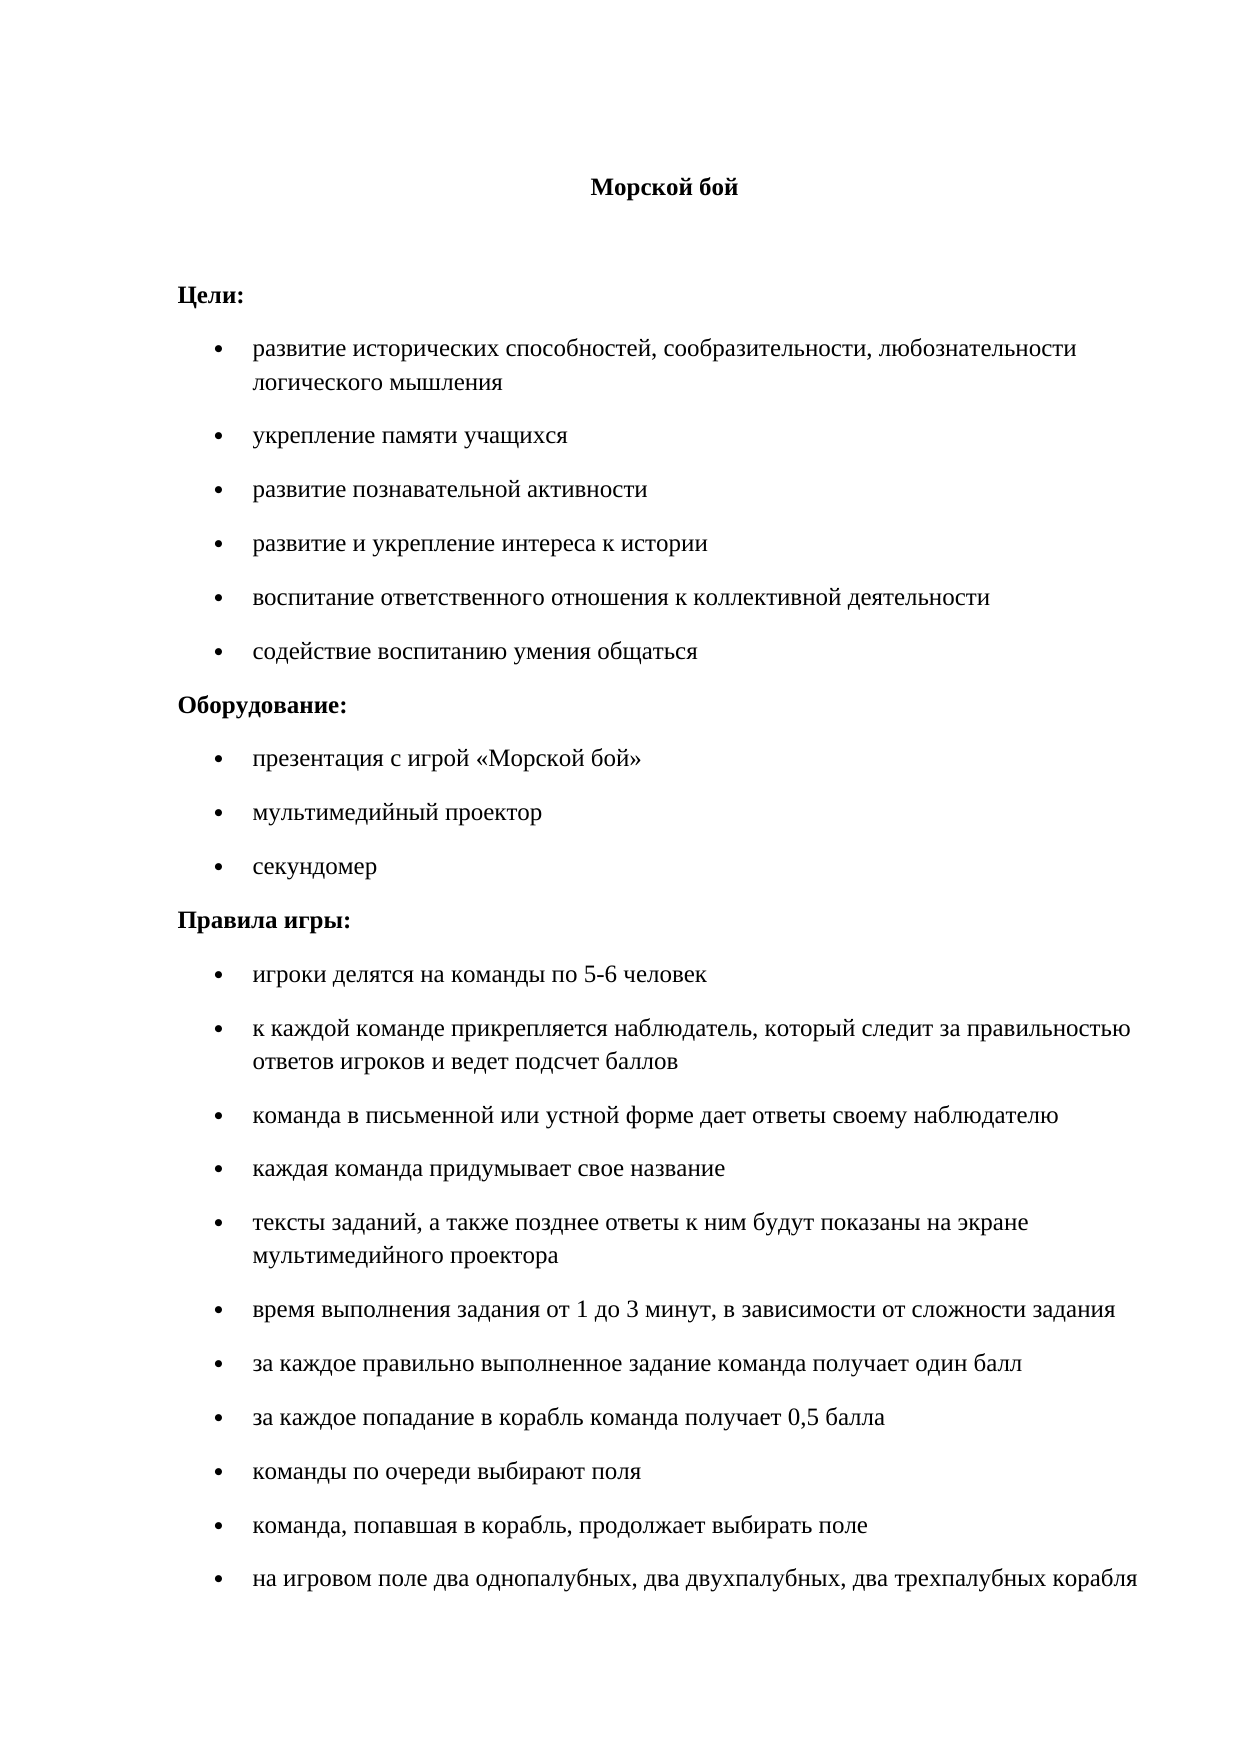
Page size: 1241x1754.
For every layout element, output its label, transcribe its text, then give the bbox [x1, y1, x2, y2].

list развитие познавательной активности [215, 474, 1152, 503]
list за каждое попадание в корабль команда получает 0,5 балла [215, 1402, 1152, 1431]
list секундомер [215, 851, 1152, 880]
list каждая команда придумывает свое название [215, 1153, 1152, 1182]
list время выполнения задания от 1 до 3 минут, в зависимости от сложности задания [215, 1294, 1152, 1323]
list команда в письменной или устной форме дает ответы своему наблюдателю [215, 1100, 1152, 1128]
text Цели: [177, 280, 1152, 308]
text Морской бой [177, 172, 1152, 201]
text Правила игры: [177, 905, 1152, 934]
list развитие исторических способностей, сообразительности, любознательности логического мышления [215, 333, 1152, 395]
list содействие воспитанию умения общаться [215, 636, 1152, 664]
list на игровом поле два однопалубных, два двухпалубных, два трехпалубных корабля [215, 1563, 1152, 1592]
list воспитание ответственного отношения к коллективной деятельности [215, 582, 1152, 611]
list игроки делятся на команды по 5-6 человек [215, 959, 1152, 988]
list презентация с игрой «Морской бой» [215, 743, 1152, 772]
list за каждое правильно выполненное задание команда получает один балл [215, 1348, 1152, 1377]
list укрепление памяти учащихся [215, 420, 1152, 449]
list тексты заданий, а также позднее ответы к ним будут показаны на экране мультимедийного проектора [215, 1207, 1152, 1269]
list мультимедийный проектор [215, 797, 1152, 826]
text Оборудование: [177, 690, 1152, 718]
list команды по очереди выбирают поля [215, 1456, 1152, 1484]
list к каждой команде прикрепляется наблюдатель, который следит за правильностью ответов игроков и ведет подсчет баллов [215, 1013, 1152, 1074]
list команда, попавшая в корабль, продолжает выбирать поле [215, 1510, 1152, 1538]
list развитие и укрепление интереса к истории [215, 528, 1152, 557]
